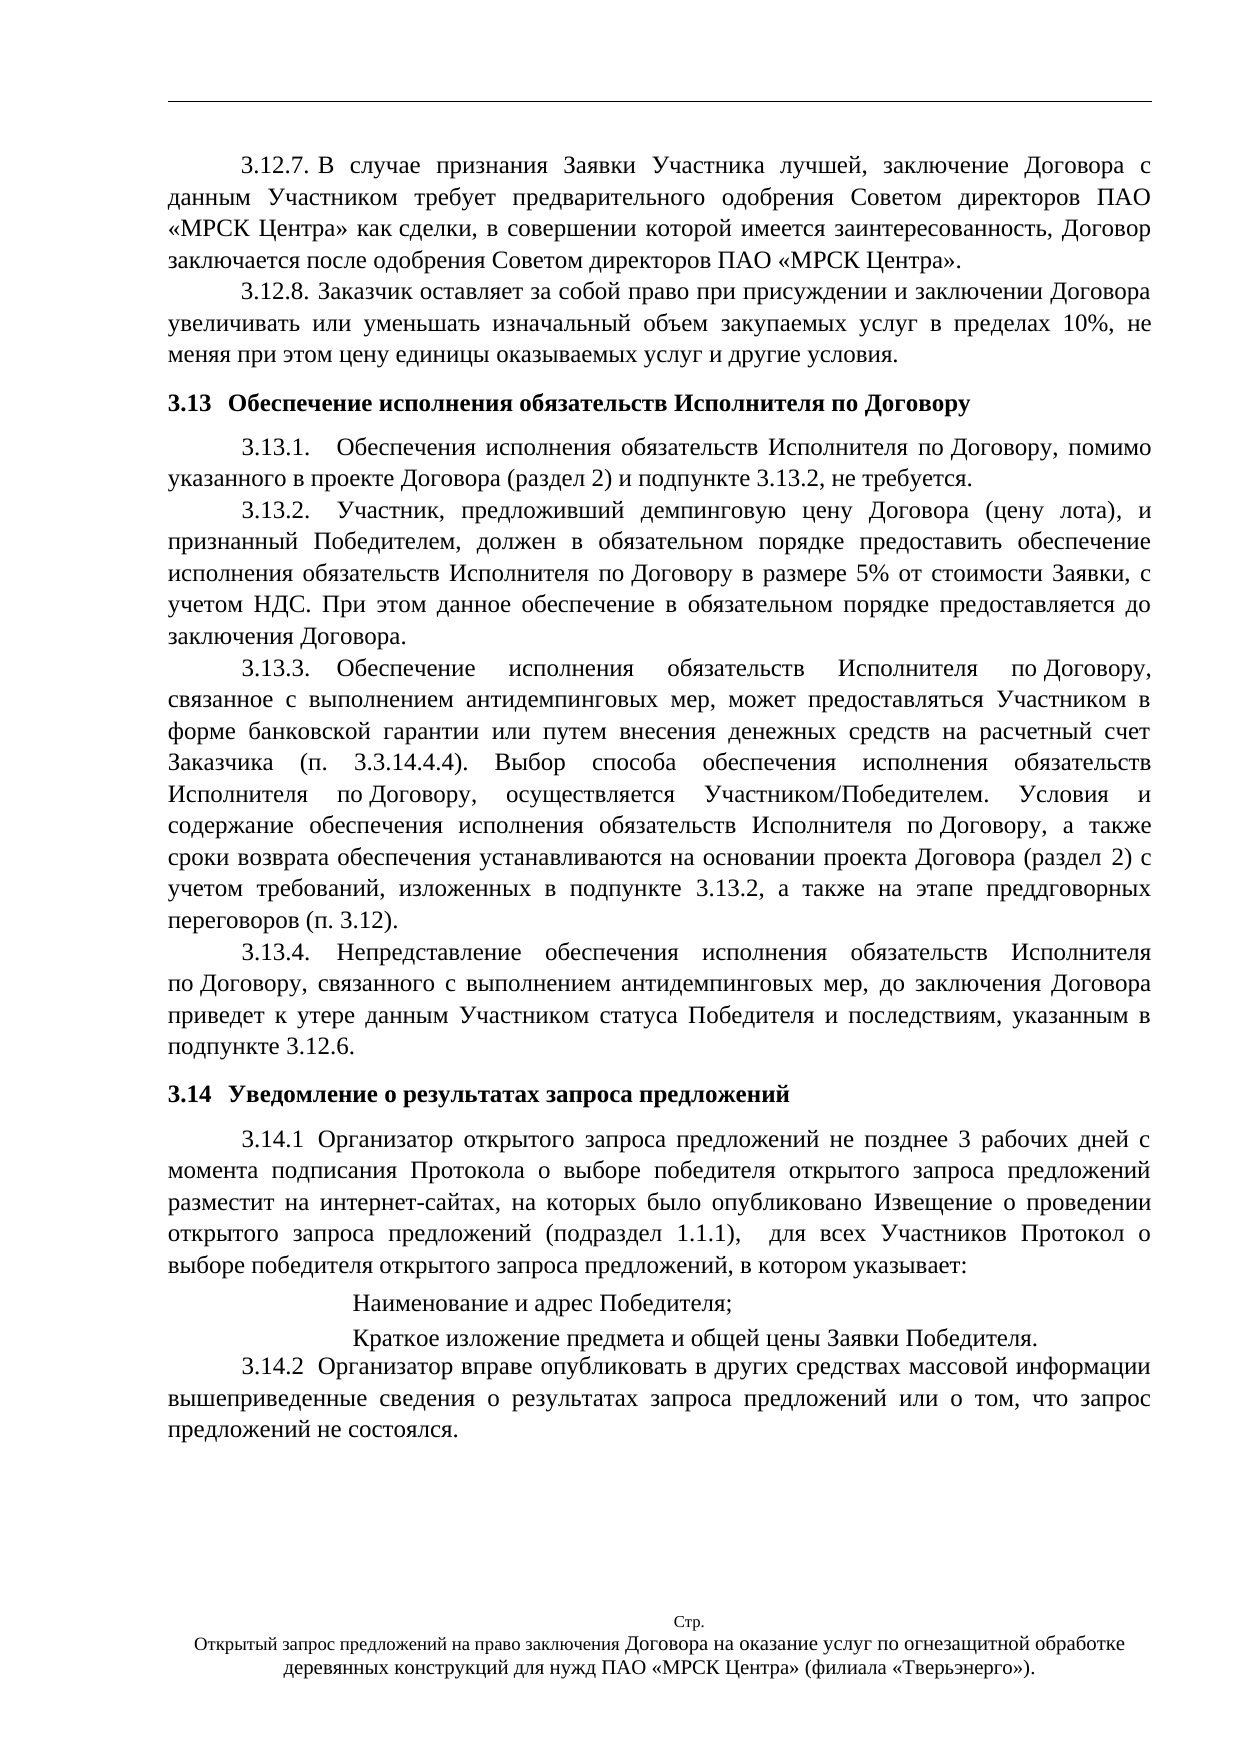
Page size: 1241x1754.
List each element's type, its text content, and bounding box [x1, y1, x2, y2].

list Обеспечения исполнения обязательств Исполнителя по Договору, помимо указанного в проекте Договора (раздел 2) и подпункте 3.13.2, не требуется. [168, 432, 1152, 492]
subtitle Обеспечение исполнения обязательств Исполнителя по Договору [168, 388, 1152, 416]
list Наименование и адрес Победителя; [352, 1288, 1166, 1316]
list Обеспечение исполнения обязательств Исполнителя по Договору, связанное с выполнением антидемпинговых мер, может предоставляться Участником в форме банковской гарантии или путем внесения денежных средств на расчетный счет Заказчика (п. 3.3.14.4.4). Выбор способа обеспечения исполнения обязательств Исполнителя по Договору, осуществляется Участником/Победителем. Условия и содержание обеспечения исполнения обязательств Исполнителя по Договору, а также сроки возврата обеспечения устанавливаются на основании проекта Договора (раздел 2) с учетом требований, изложенных в подпункте 3.13.2, а также на этапе преддговорных переговоров (п. 3.12). [168, 653, 1152, 934]
list Участник, предложивший демпинговую цену Договора (цену лота), и признанный Победителем, должен в обязательном порядке предоставить обеспечение исполнения обязательств Исполнителя по Договору в размере 5% от стоимости Заявки, с учетом НДС. При этом данное обеспечение в обязательном порядке предоставляется до заключения Договора. [168, 495, 1152, 650]
list Непредставление обеспечения исполнения обязательств Исполнителя по Договору, связанного с выполнением антидемпинговых мер, до заключения Договора приведет к утере данным Участником статуса Победителя и последствиям, указанным в подпункте 3.12.6. [168, 937, 1152, 1060]
text 3.14.1 Организатор открытого запроса предложений не позднее 3 рабочих дней с момента подписания Протокола о выборе победителя открытого запроса предложений разместит на интернет-сайтах, на которых было опубликовано Извещение о проведении открытого запроса предложений (подраздел 1.1.1), для всех Участников Протокол о выборе победителя открытого запроса предложений, в котором указывает: [168, 1124, 1152, 1279]
list Краткое изложение предмета и общей цены Заявки Победителя. [352, 1323, 1166, 1351]
list Заказчик оставляет за собой право при присуждении и заключении Договора увеличивать или уменьшать изначальный объем закупаемых услуг в пределах 10%, не меняя при этом цену единицы оказываемых услуг и другие условия. [168, 276, 1152, 368]
list В случае признания Заявки Участника лучшей, заключение Договора с данным Участником требует предварительного одобрения Советом директоров ПАО «МРСК Центра» как сделки, в совершении которой имеется заинтересованность, Договор заключается после одобрения Советом директоров ПАО «МРСК Центра». [168, 150, 1152, 273]
subtitle Уведомление о результатах запроса предложений [168, 1079, 1152, 1108]
text 3.14.2 Организатор вправе опубликовать в других средствах массовой информации вышеприведенные сведения о результатах запроса предложений или о том, что запрос предложений не состоялся. [168, 1351, 1152, 1443]
